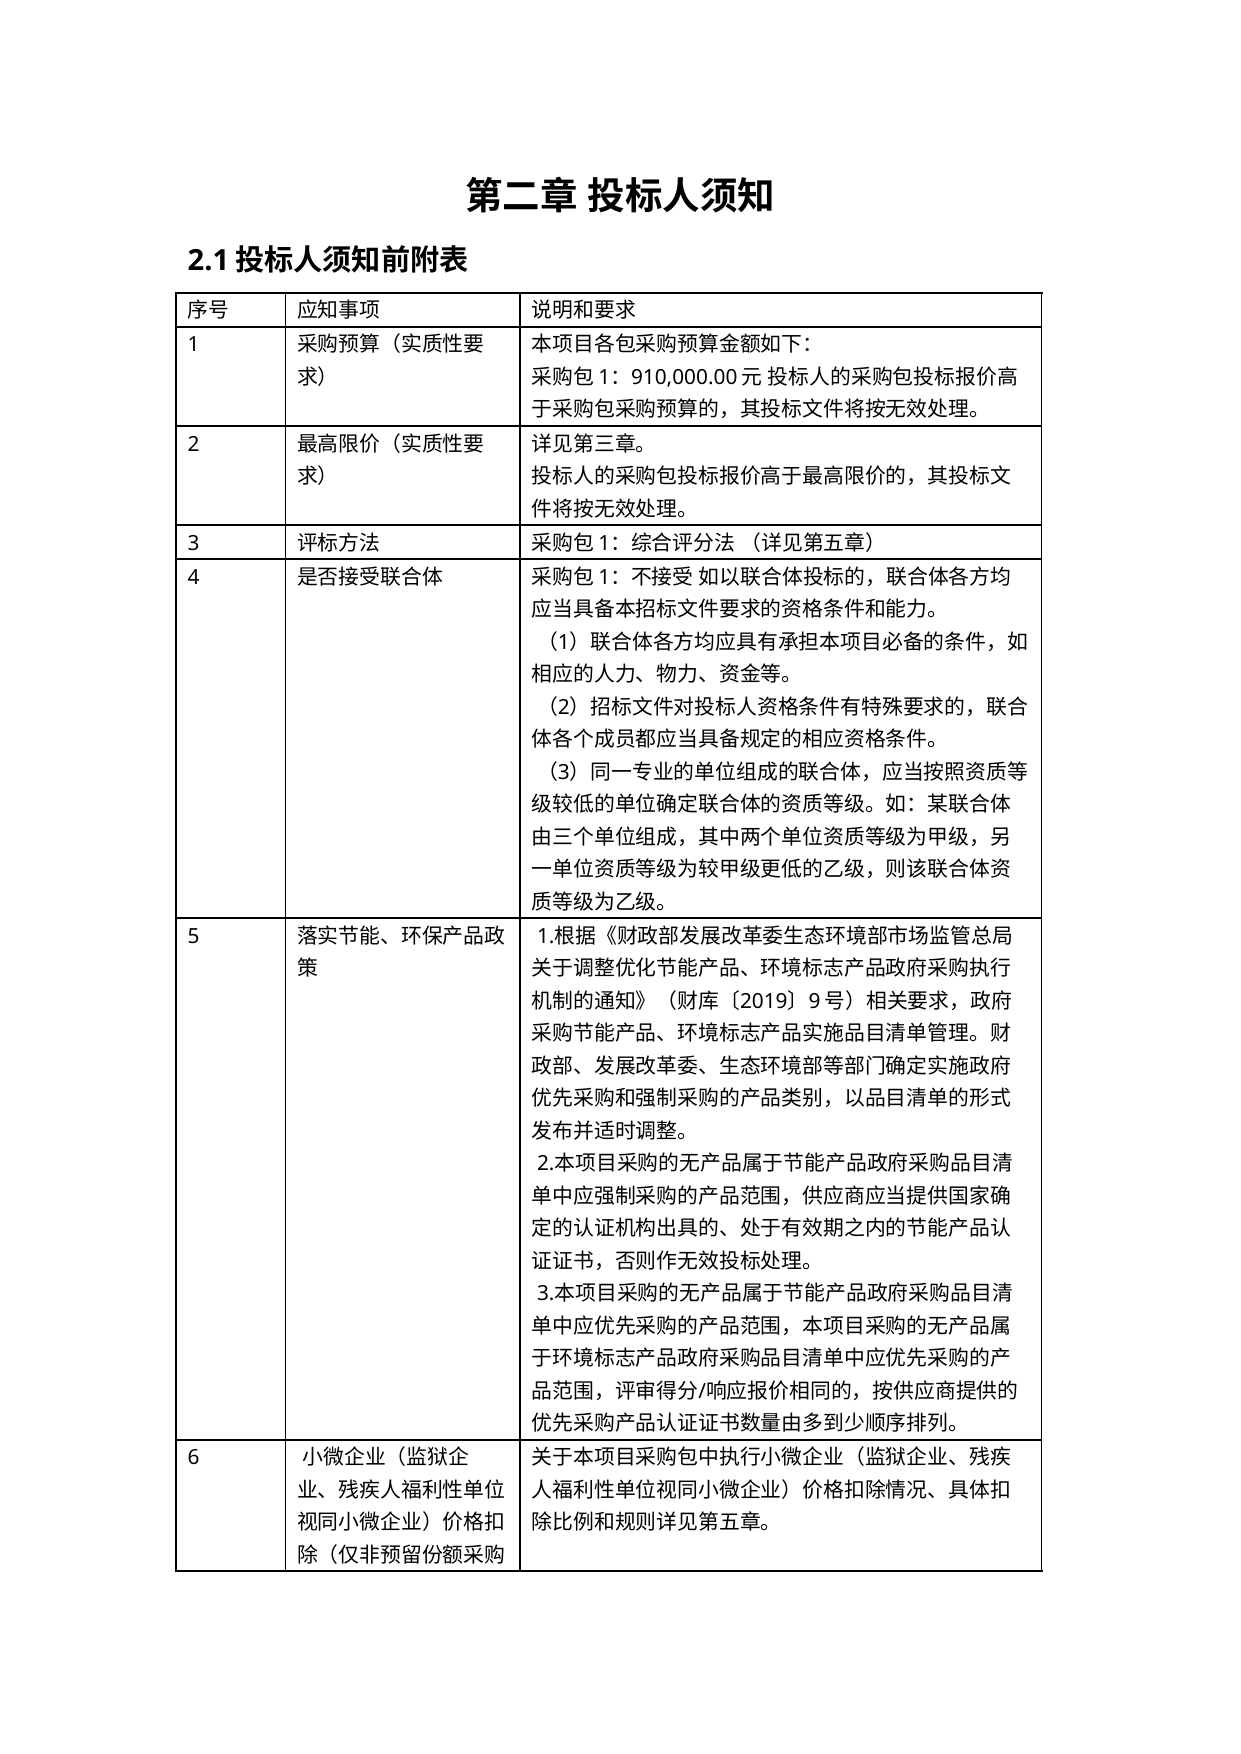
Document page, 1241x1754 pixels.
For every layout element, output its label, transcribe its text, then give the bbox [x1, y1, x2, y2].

table_cell 3 [177, 526, 285, 558]
table_cell 评标方法 [286, 526, 519, 558]
table_cell 采购包1：不接受 如以联合体投标的，联合体各方均应当具备本招标文件要求的资格条件和能力。 （1）联合体各方均应具有承担本项目必备的条件，如相应的人力、物力、资金等。 （2）招标文件对投标人资格条件有特殊要求的，联合体各个成员都应当具备规定的相应资格条件。 （3）同一专业的单位组成的联合体，应当按照资质等级较低的单位确定联合体的资质等级。如：某联合体由三个单位组成，其中两个单位资质等级为甲级，另一单位资质等级为较甲级更低的乙级，则该联合体资质等级为乙级。 [521, 560, 1041, 917]
table_cell 是否接受联合体 [286, 560, 519, 917]
table_cell 采购预算（实质性要求） [286, 328, 519, 425]
table_cell 5 [177, 919, 285, 1439]
table_cell 2 [177, 427, 285, 524]
table_cell 4 [177, 560, 285, 917]
text 第二章 投标人须知 [187, 162, 1053, 227]
table_cell 采购包1：综合评分法 （详见第五章） [521, 526, 1041, 558]
text 2.1投标人须知前附表 [187, 227, 1053, 292]
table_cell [521, 1441, 1041, 1570]
table_cell 1.根据《财政部发展改革委生态环境部市场监管总局关于调整优化节能产品、环境标志产品政府采购执行机制的通知》（财库〔2019〕9号）相关要求，政府采购节能产品、环境标志产品实施品目清单管理。财政部、发展改革委、生态环境部等部门确定实施政府优先采购和强制采购的产品类别，以品目清单的形式发布并适时调整。 2.本项目采购的无产品属于节能产品政府采购品目清单中应强制采购的产品范围，供应商应当提供国家确定的认证机构出具的、处于有效期之内的节能产品认证证书，否则作无效投标处理。 3.本项目采购的无产品属于节能产品政府采购品目清单中应优先采购的产品范围，本项目采购的无产品属于环境标志产品政府采购品目清单中应优先采购的产品范围，评审得分/响应报价相同的，按供应商提供的优先采购产品认证证书数量由多到少顺序排列。 [521, 919, 1041, 1439]
table_cell 1 [177, 328, 285, 425]
table_cell 详见第三章。 投标人的采购包投标报价高于最高限价的，其投标文件将按无效处理。 [521, 427, 1041, 524]
table_header 说明和要求 [521, 294, 1041, 326]
table_cell 本项目各包采购预算金额如下： 采购包1：910,000.00元 投标人的采购包投标报价高于采购包采购预算的，其投标文件将按无效处理。 [521, 328, 1041, 425]
table_cell 6 [177, 1441, 285, 1570]
table_header 序号 [177, 294, 285, 326]
table_header 应知事项 [286, 294, 519, 326]
table_cell 最高限价（实质性要求） [286, 427, 519, 524]
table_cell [286, 1441, 519, 1570]
table_cell 落实节能、环保产品政策 [286, 919, 519, 1439]
